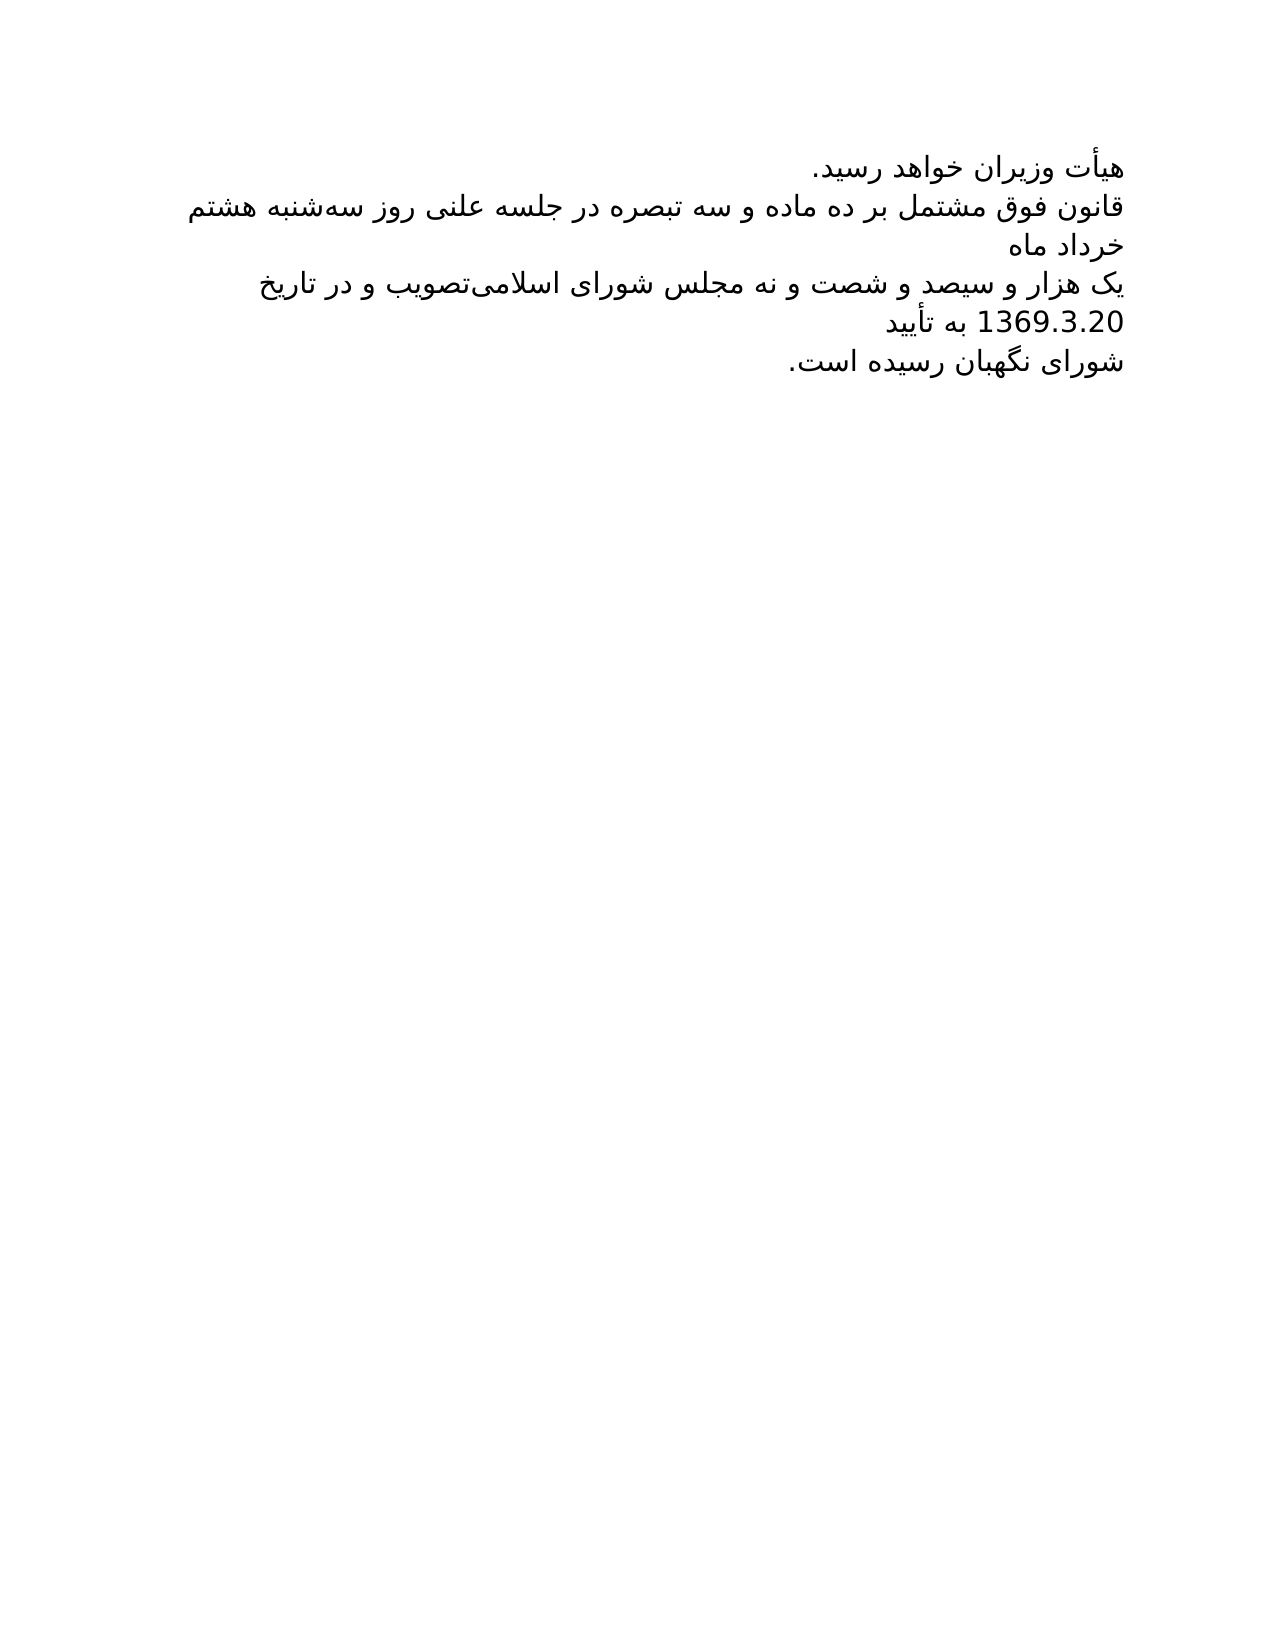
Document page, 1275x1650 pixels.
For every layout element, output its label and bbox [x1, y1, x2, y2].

text [150, 150, 1125, 379]
